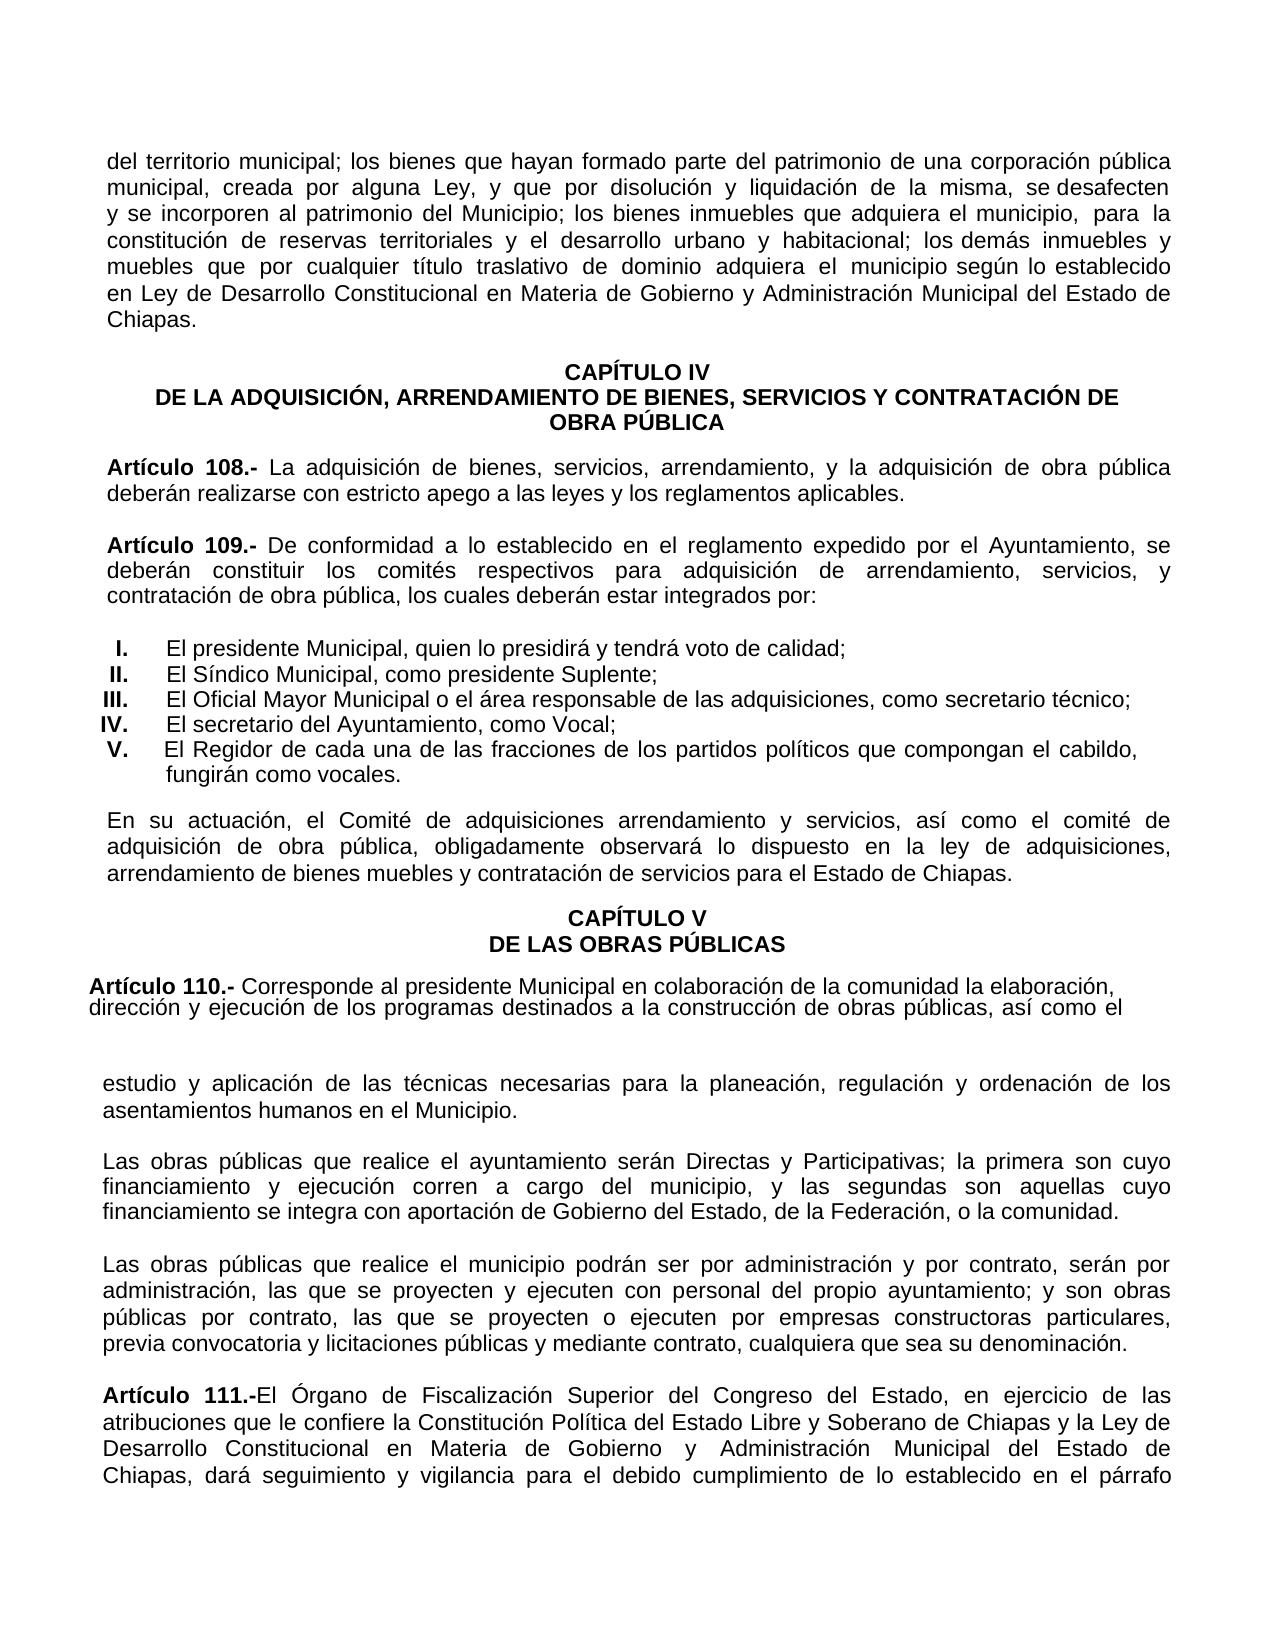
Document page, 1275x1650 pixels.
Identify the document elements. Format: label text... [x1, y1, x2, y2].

text Artículo 110.- Corresponde al presidente Municipal en colaboración de la comunidad la elaboración, dirección y ejecución de los programas destinados a la construcción de obras públicas, así como el [89, 977, 1186, 1019]
text III. El Oficial Mayor Municipal o el área responsable de las adquisiciones, como secretario técnico; [103, 687, 1161, 712]
text I. El presidente Municipal, quien lo presidirá y tendrá voto de calidad; [115, 634, 877, 661]
text estudio y aplicación de las técnicas necesarias para la planeación, regulación y ordenación de los asentamientos humanos en el Municipio. [102, 1070, 1171, 1123]
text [107, 148, 1171, 332]
text IV. El secretario del Ayuntamiento, como Vocal; [100, 712, 646, 737]
text Las obras públicas que realice el municipio podrán ser por administración y por contrato, serán por administración, las que se proyecten y ejecuten con personal del propio ayuntamiento; y son obras públicas por contrato, las que se proyecten o ejecuten por empresas constructoras particulares, previa convocatoria y licitaciones públicas y mediante contrato, cualquiera que sea su denominación. [102, 1251, 1171, 1356]
text Las obras públicas que realice el ayuntamiento serán Directas y Participativas; la primera son cuyo financiamiento y ejecución corren a cargo del municipio, y las segundas son aquellas cuyo financiamiento se integra con aportación de Gobierno del Estado, de la Federación, o la comunidad. [102, 1150, 1171, 1225]
text CAPÍTULO V [550, 905, 724, 931]
text CAPÍTULO IV [547, 358, 727, 385]
text II. El Síndico Municipal, como presidente Suplente; [109, 661, 688, 687]
text DE LA ADQUISICIÓN, ARRENDAMIENTO DE BIENES, SERVICIOS Y CONTRATACIÓN DE OBRA PÚBLICA [139, 385, 1134, 435]
text DE LAS OBRAS PÚBLICAS [471, 931, 803, 958]
text En su actuación, el Comité de adquisiciones arrendamiento y servicios, así como el comité de adquisición de obra pública, obligadamente observará lo dispuesto en la ley de adquisiciones, arrendamiento de bienes muebles y contratación de servicios para el Estado de Chiapas. [107, 807, 1171, 886]
text V. El Regidor de cada una de las fracciones de los partidos políticos que compongan el cabildo, fungirán como vocales. [107, 738, 1172, 788]
text Artículo 108.- La adquisición de bienes, servicios, arrendamiento, y la adquisición de obra pública deberán realizarse con estricto apego a las leyes y los reglamentos aplicables. [107, 454, 1171, 507]
text Artículo 109.- De conformidad a lo establecido en el reglamento expedido por el Ayuntamiento, se deberán constituir los comités respectivos para adquisición de arrendamiento, servicios, y contratación de obra pública, los cuales deberán estar integrados por: [107, 533, 1172, 608]
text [102, 1382, 1172, 1488]
